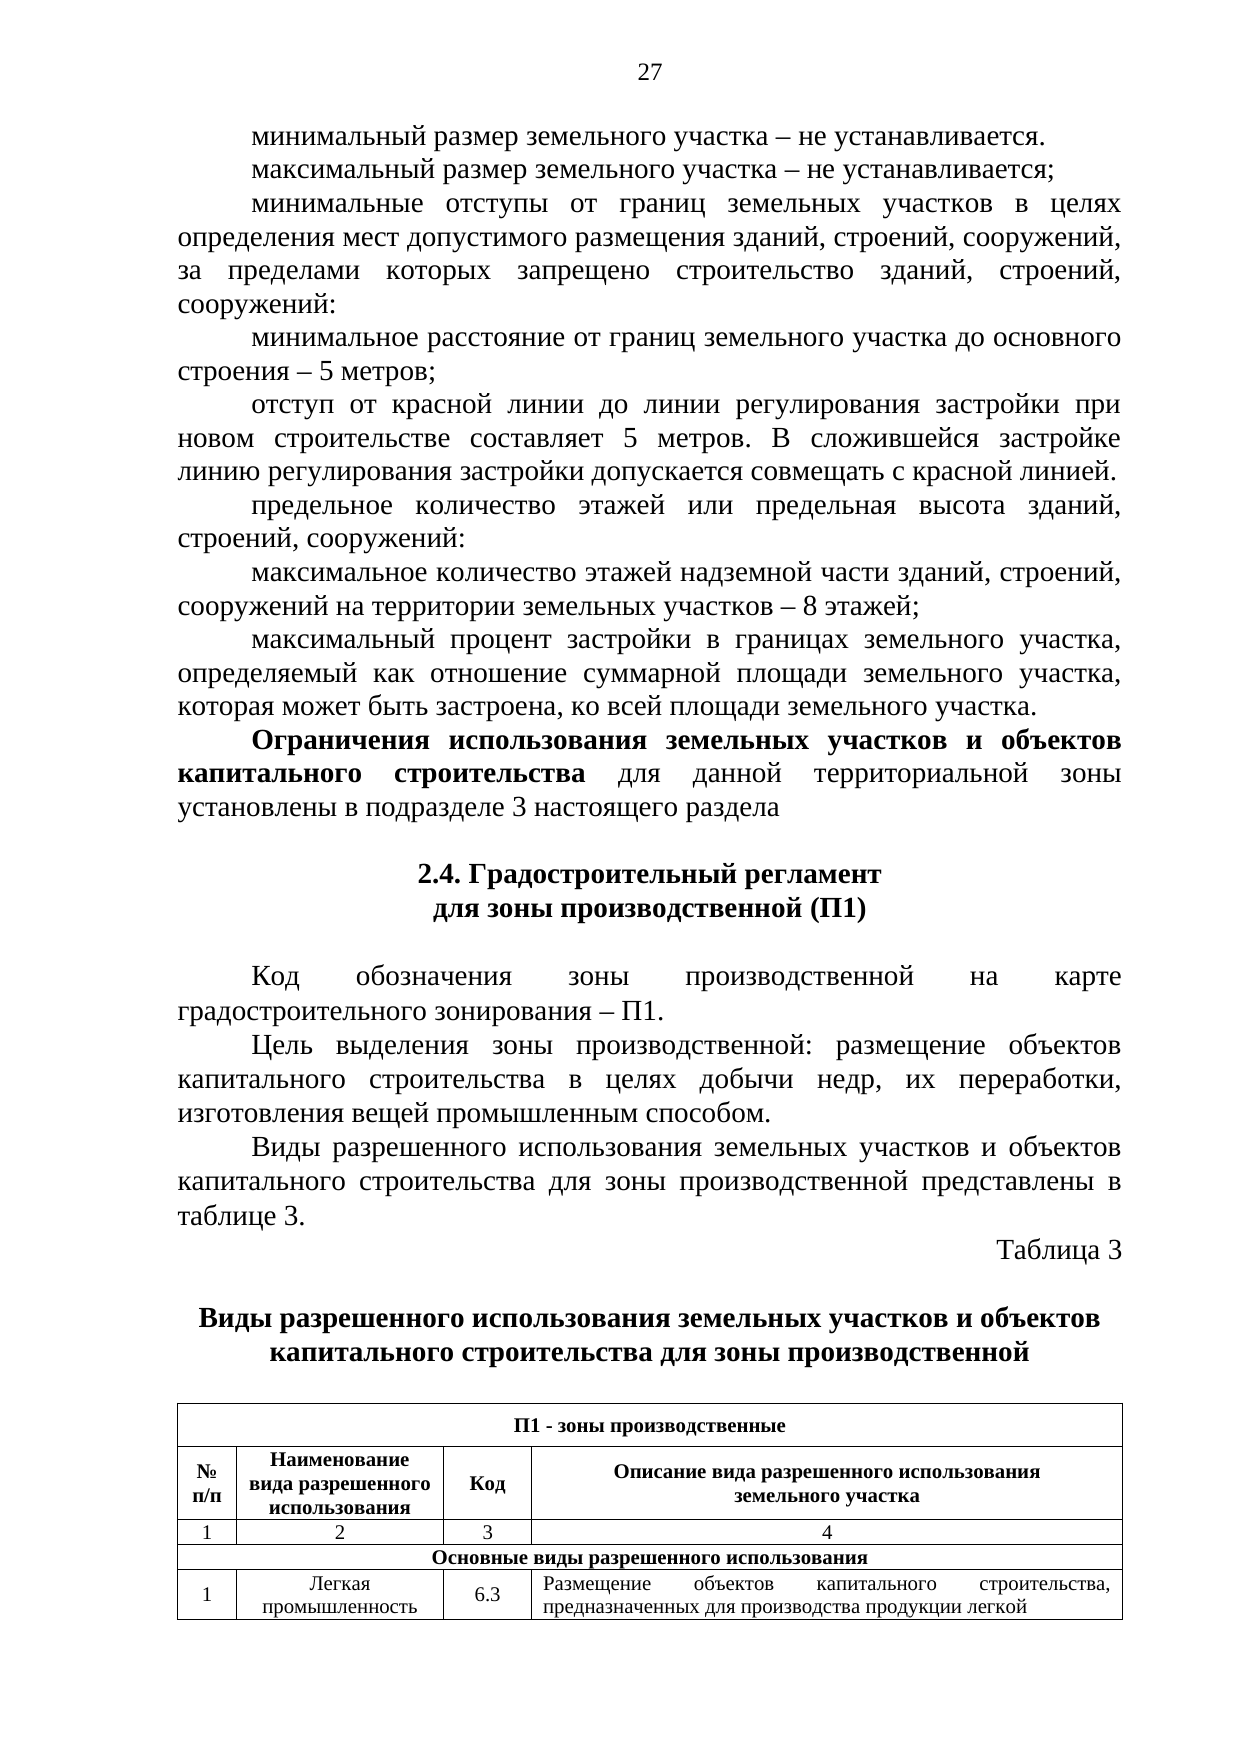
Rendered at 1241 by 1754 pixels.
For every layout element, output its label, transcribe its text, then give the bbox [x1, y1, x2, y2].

text максимальный размер земельного участка – не устанавливается; [177, 152, 1122, 185]
table_cell 1 [178, 1570, 236, 1618]
text Виды разрешенного использования земельных участков и объектов капитального строительства для зоны производственной представлены в таблице 3. [177, 1129, 1122, 1231]
text 2.4. Градостроительный регламент [177, 856, 1122, 889]
table_cell Легкая промышленность [237, 1570, 443, 1618]
table_cell 1 [178, 1520, 236, 1544]
table_cell 3 [444, 1520, 531, 1544]
table_cell Код [444, 1447, 531, 1519]
text отступ от красной линии до линии регулирования застройки при новом строительстве составляет 5 метров. В сложившейся застройке линию регулирования застройки допускается совмещать с красной линией. [177, 386, 1122, 487]
table_cell Основные виды разрешенного использования [178, 1545, 1122, 1569]
text Таблица 3 [177, 1232, 1122, 1265]
table_cell 6.3 [444, 1570, 531, 1618]
text Цель выделения зоны производственной: размещение объектов капитального строительства в целях добычи недр, их переработки, изготовления вещей промышленным способом. [177, 1027, 1122, 1129]
text Виды разрешенного использования земельных участков и объектов капитального строительства для зоны производственной [177, 1300, 1122, 1368]
table_cell Описание вида разрешенного использования земельного участка [532, 1447, 1122, 1519]
table_cell Размещение объектов капитального строительства, предназначенных для производства продукции легкой [532, 1570, 1122, 1618]
text Ограничения использования земельных участков и объектов капитального строительства для данной территориальной зоны установлены в подразделе 3 настоящего раздела [177, 722, 1122, 822]
text минимальные отступы от границ земельных участков в целях определения мест допустимого размещения зданий, строений, сооружений, за пределами которых запрещено строительство зданий, строений, сооружений: [177, 185, 1122, 319]
table_cell Наименование вида разрешенного использования [237, 1447, 443, 1519]
text максимальный процент застройки в границах земельного участка, определяемый как отношение суммарной площади земельного участка, которая может быть застроена, ко всей площади земельного участка. [177, 621, 1122, 722]
text максимальное количество этажей надземной части зданий, строений, сооружений на территории земельных участков – 8 этажей; [177, 554, 1122, 621]
table_cell 2 [237, 1520, 443, 1544]
table_cell 4 [532, 1520, 1122, 1544]
table_cell № п/п [178, 1447, 236, 1519]
text минимальный размер земельного участка – не устанавливается. [177, 118, 1122, 152]
text Код обозначения зоны производственной на карте градостроительного зонирования – П1. [177, 958, 1122, 1026]
table_header П1 - зоны производственные [178, 1404, 1122, 1446]
text для зоны производственной (П1) [177, 890, 1122, 924]
text предельное количество этажей или предельная высота зданий, строений, сооружений: [177, 487, 1122, 554]
text минимальное расстояние от границ земельного участка до основного строения – 5 метров; [177, 319, 1122, 386]
